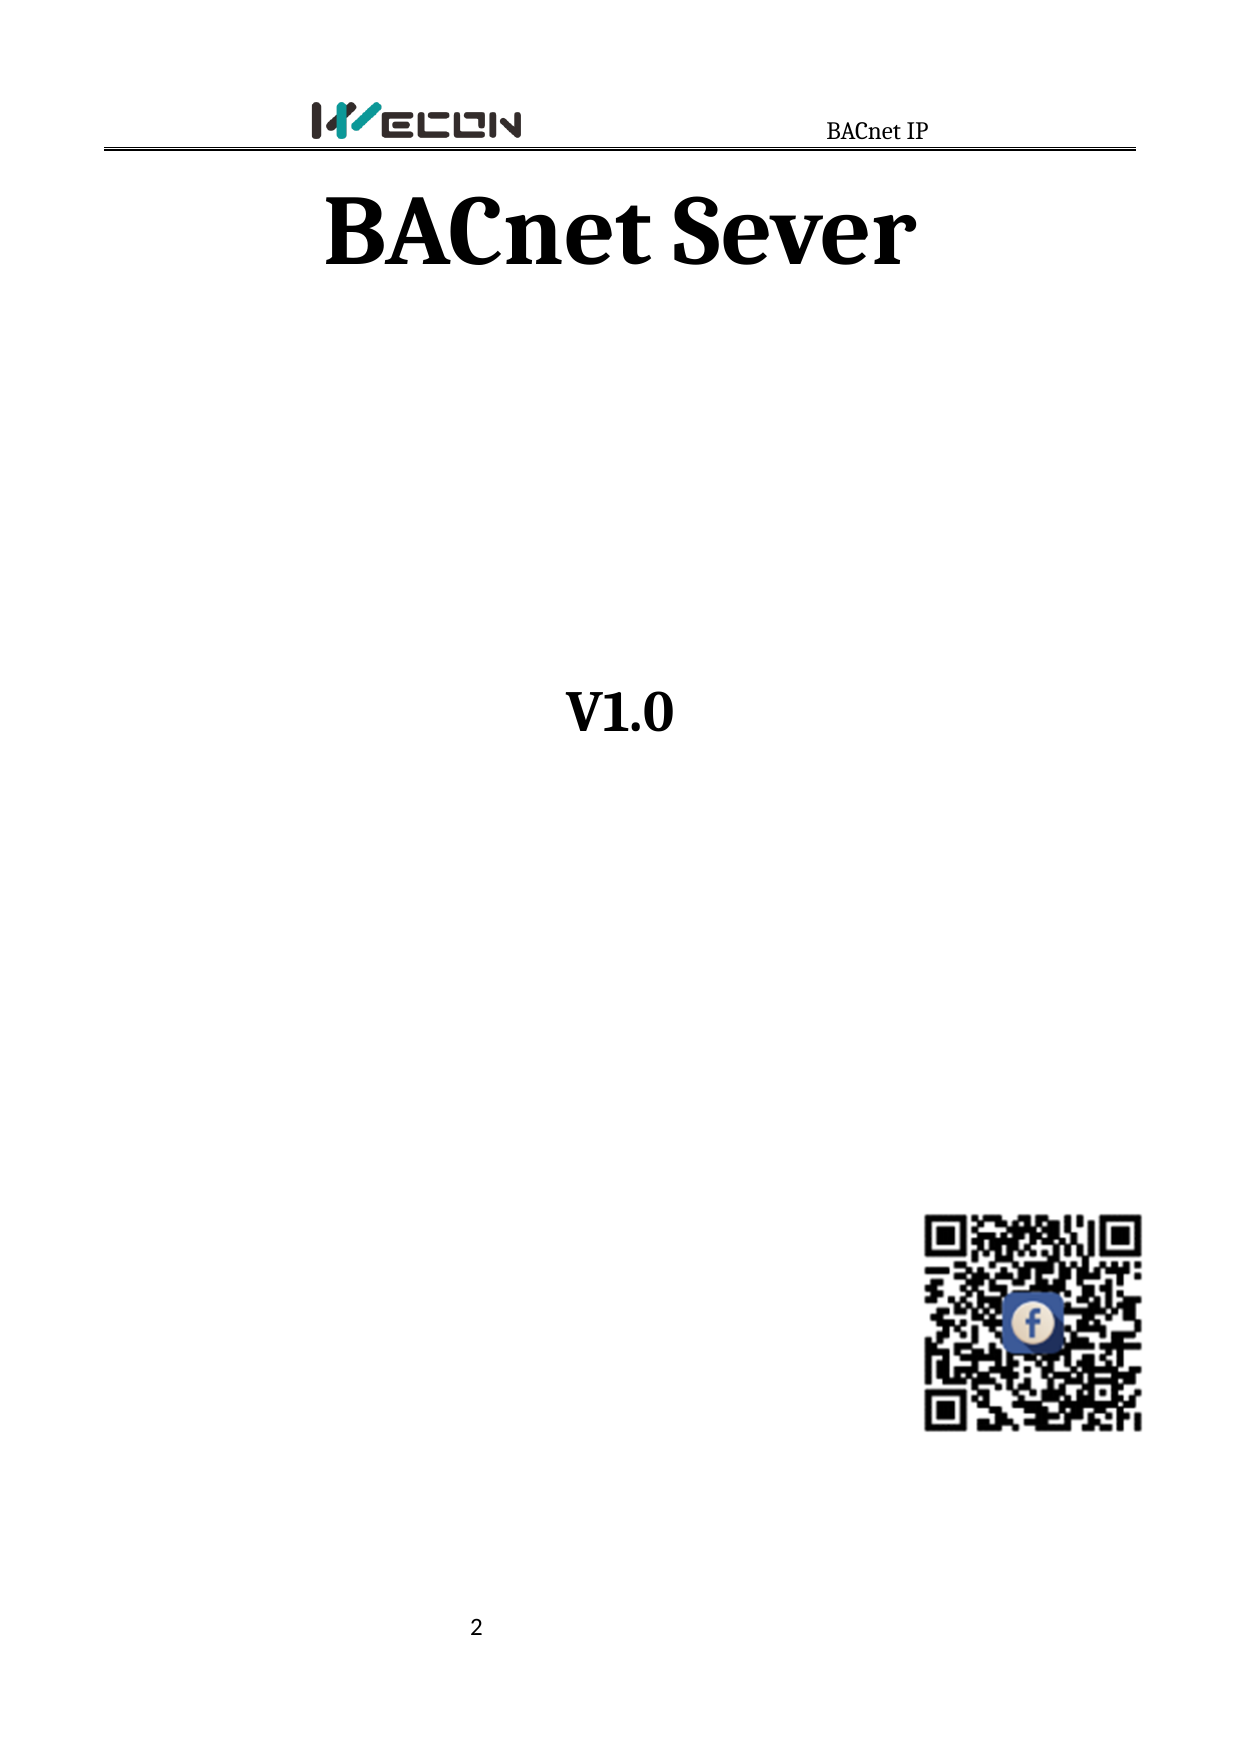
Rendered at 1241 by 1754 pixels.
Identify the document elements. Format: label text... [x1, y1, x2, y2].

picture [311, 102, 525, 139]
title BACnet Sever [112, 164, 1128, 300]
text V1.0 [112, 679, 1128, 747]
picture [917, 1207, 1149, 1437]
